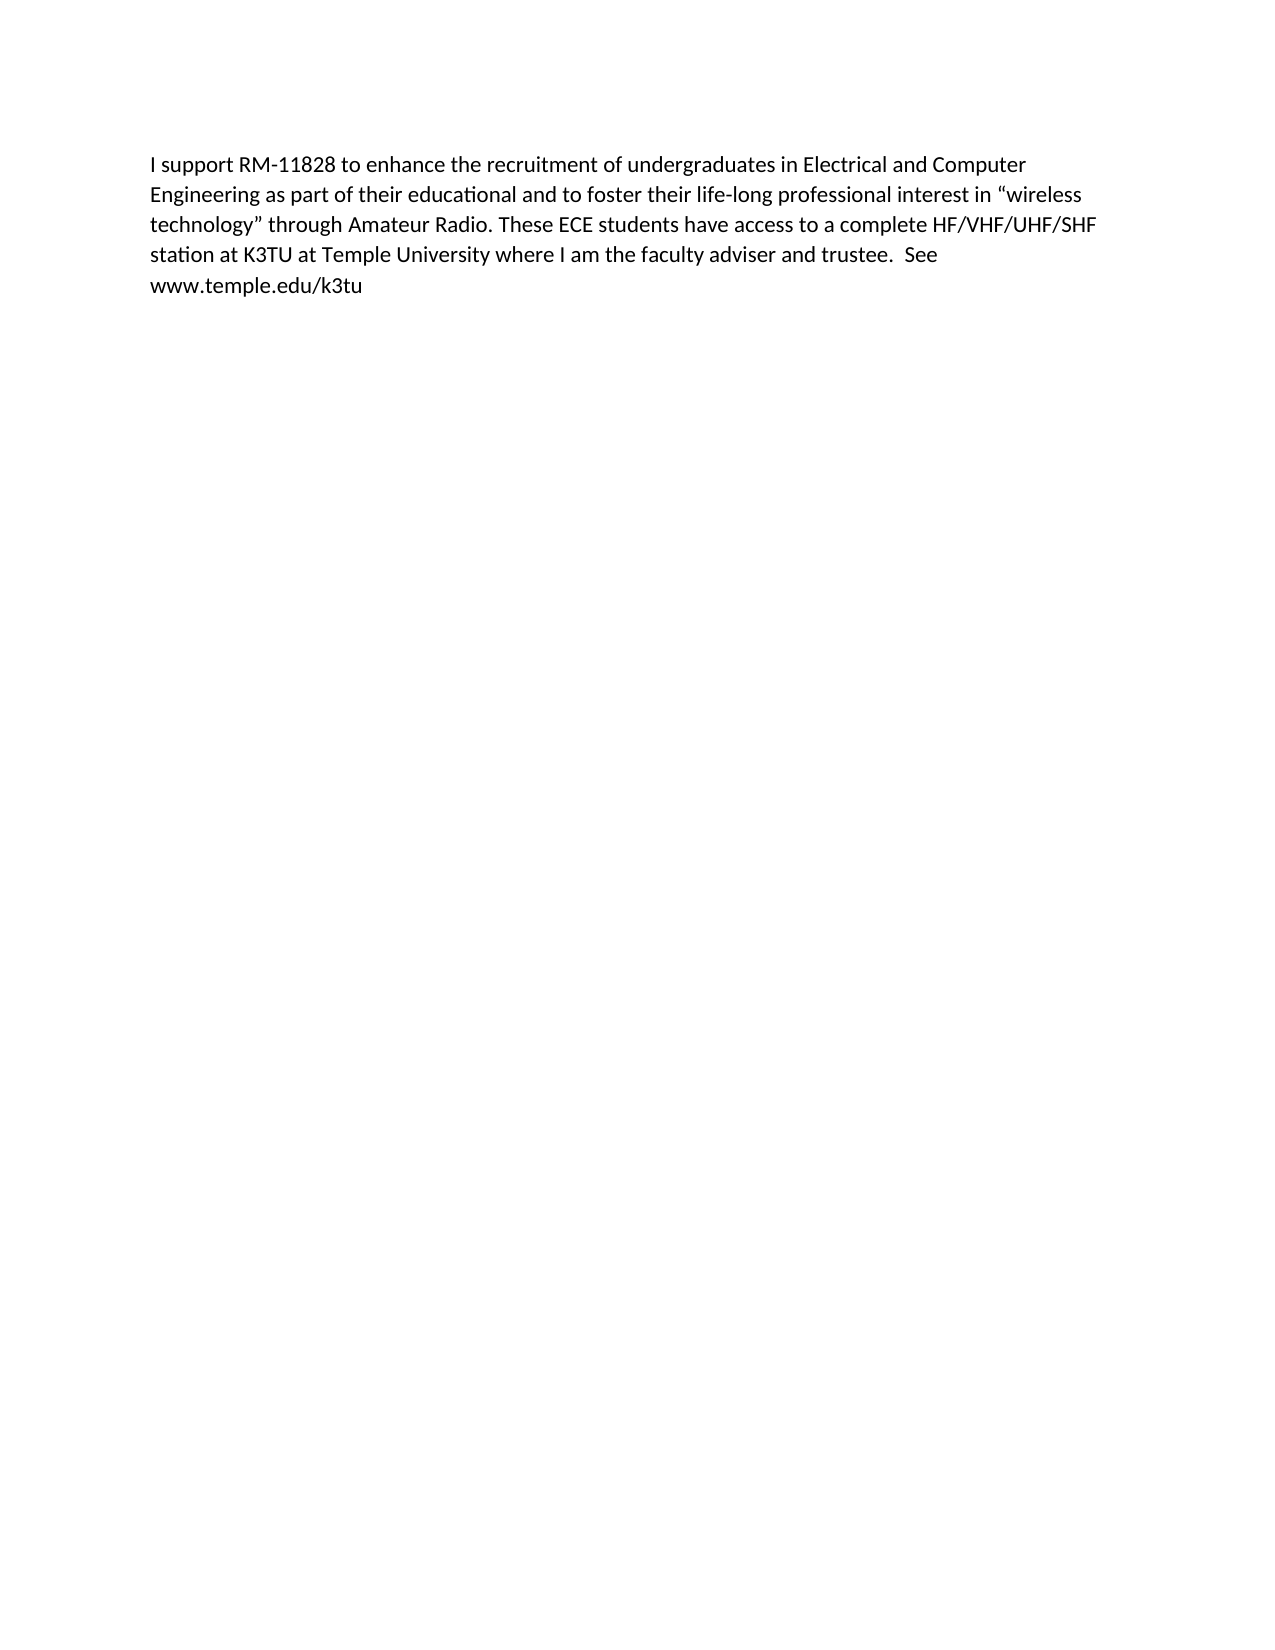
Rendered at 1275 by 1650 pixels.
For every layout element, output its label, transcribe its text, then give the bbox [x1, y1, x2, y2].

text I support RM-11828 to enhance the recruitment of undergraduates in Electrical and Computer Engineering as part of their educational and to foster their life-long professional interest in “wireless technology” through Amateur Radio. These ECE students have access to a complete HF/VHF/UHF/SHF station at K3TU at Temple University where I am the faculty adviser and trustee. See www.temple.edu/k3tu [150, 150, 1125, 299]
